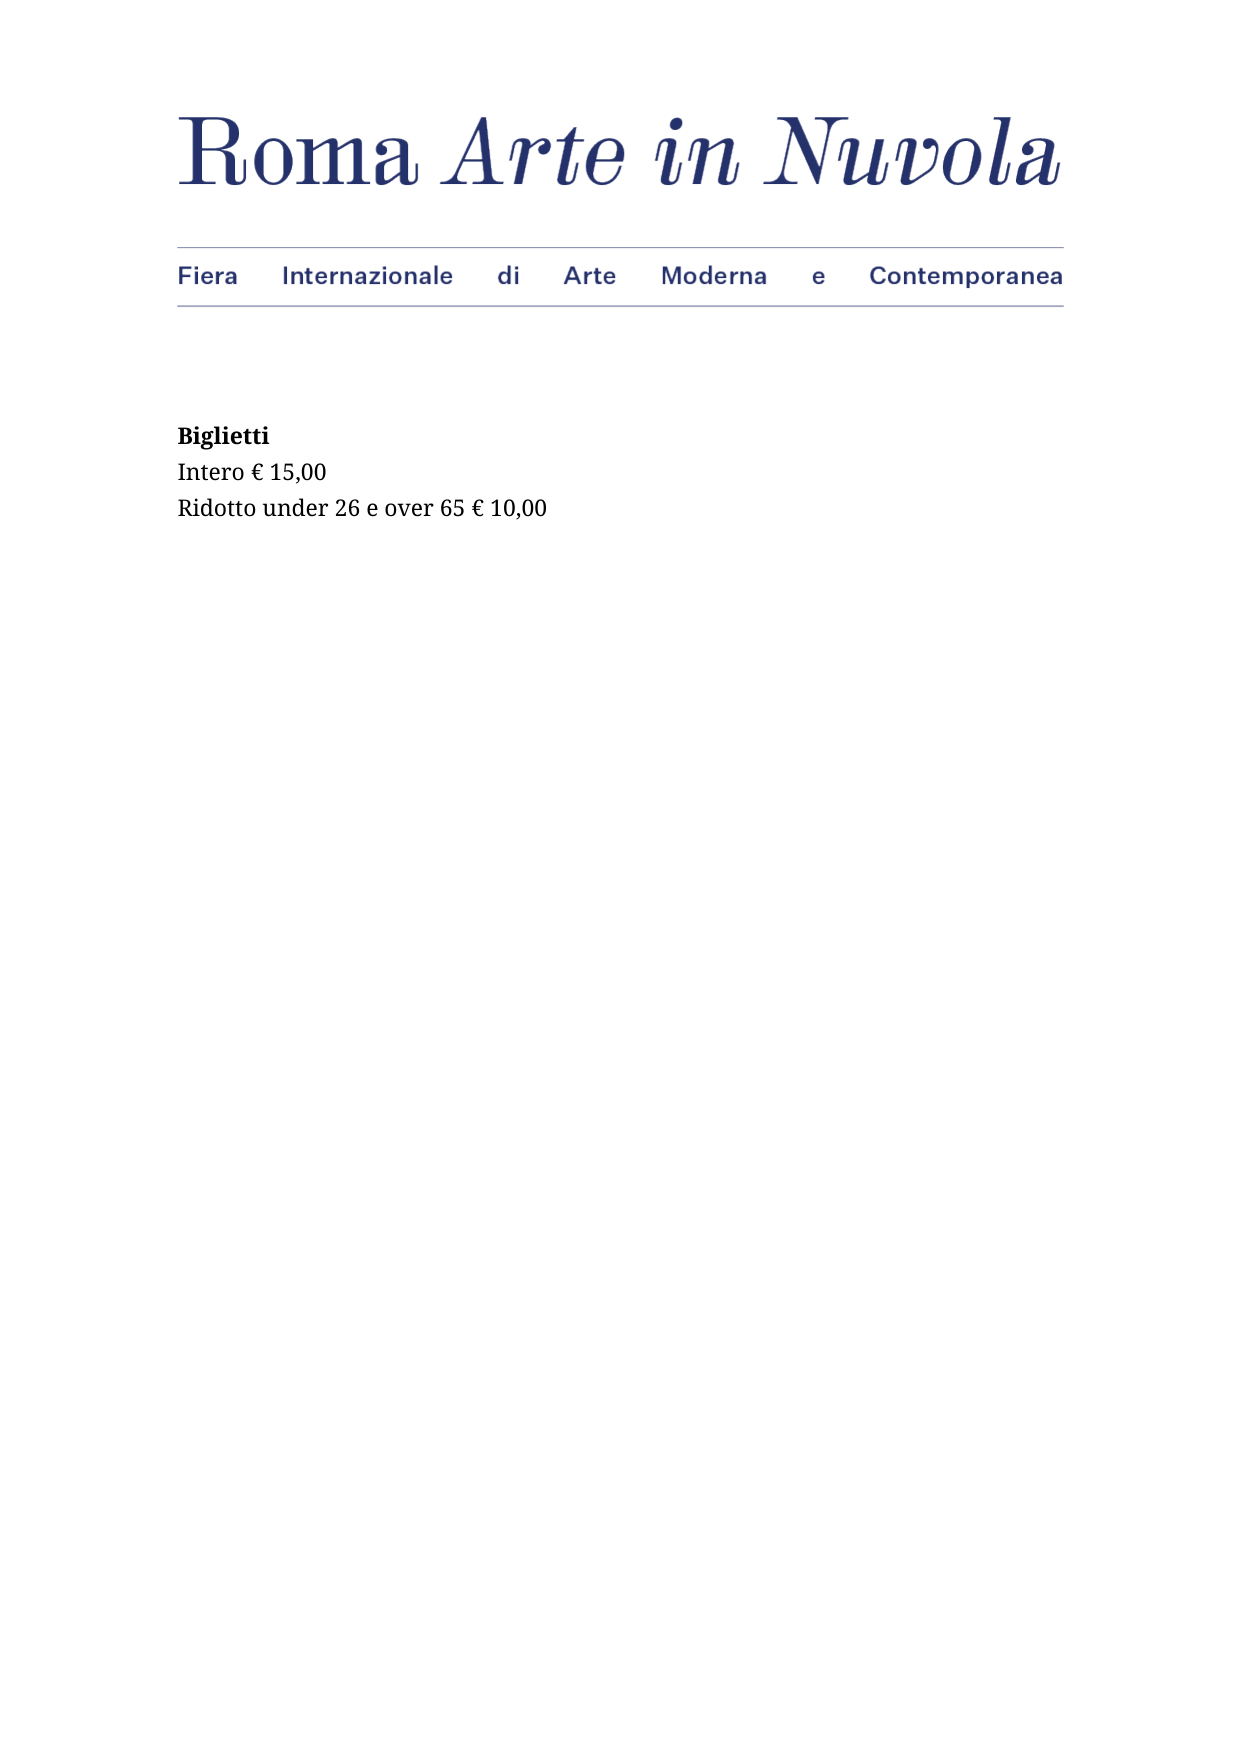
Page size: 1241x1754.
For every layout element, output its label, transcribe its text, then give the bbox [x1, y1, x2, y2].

text Biglietti [133, 420, 1063, 451]
text Intero € 15,00 [133, 456, 1063, 487]
text Ridotto under 26 e over 65 € 10,00 [133, 492, 1063, 523]
picture [0, 0, 1241, 1754]
